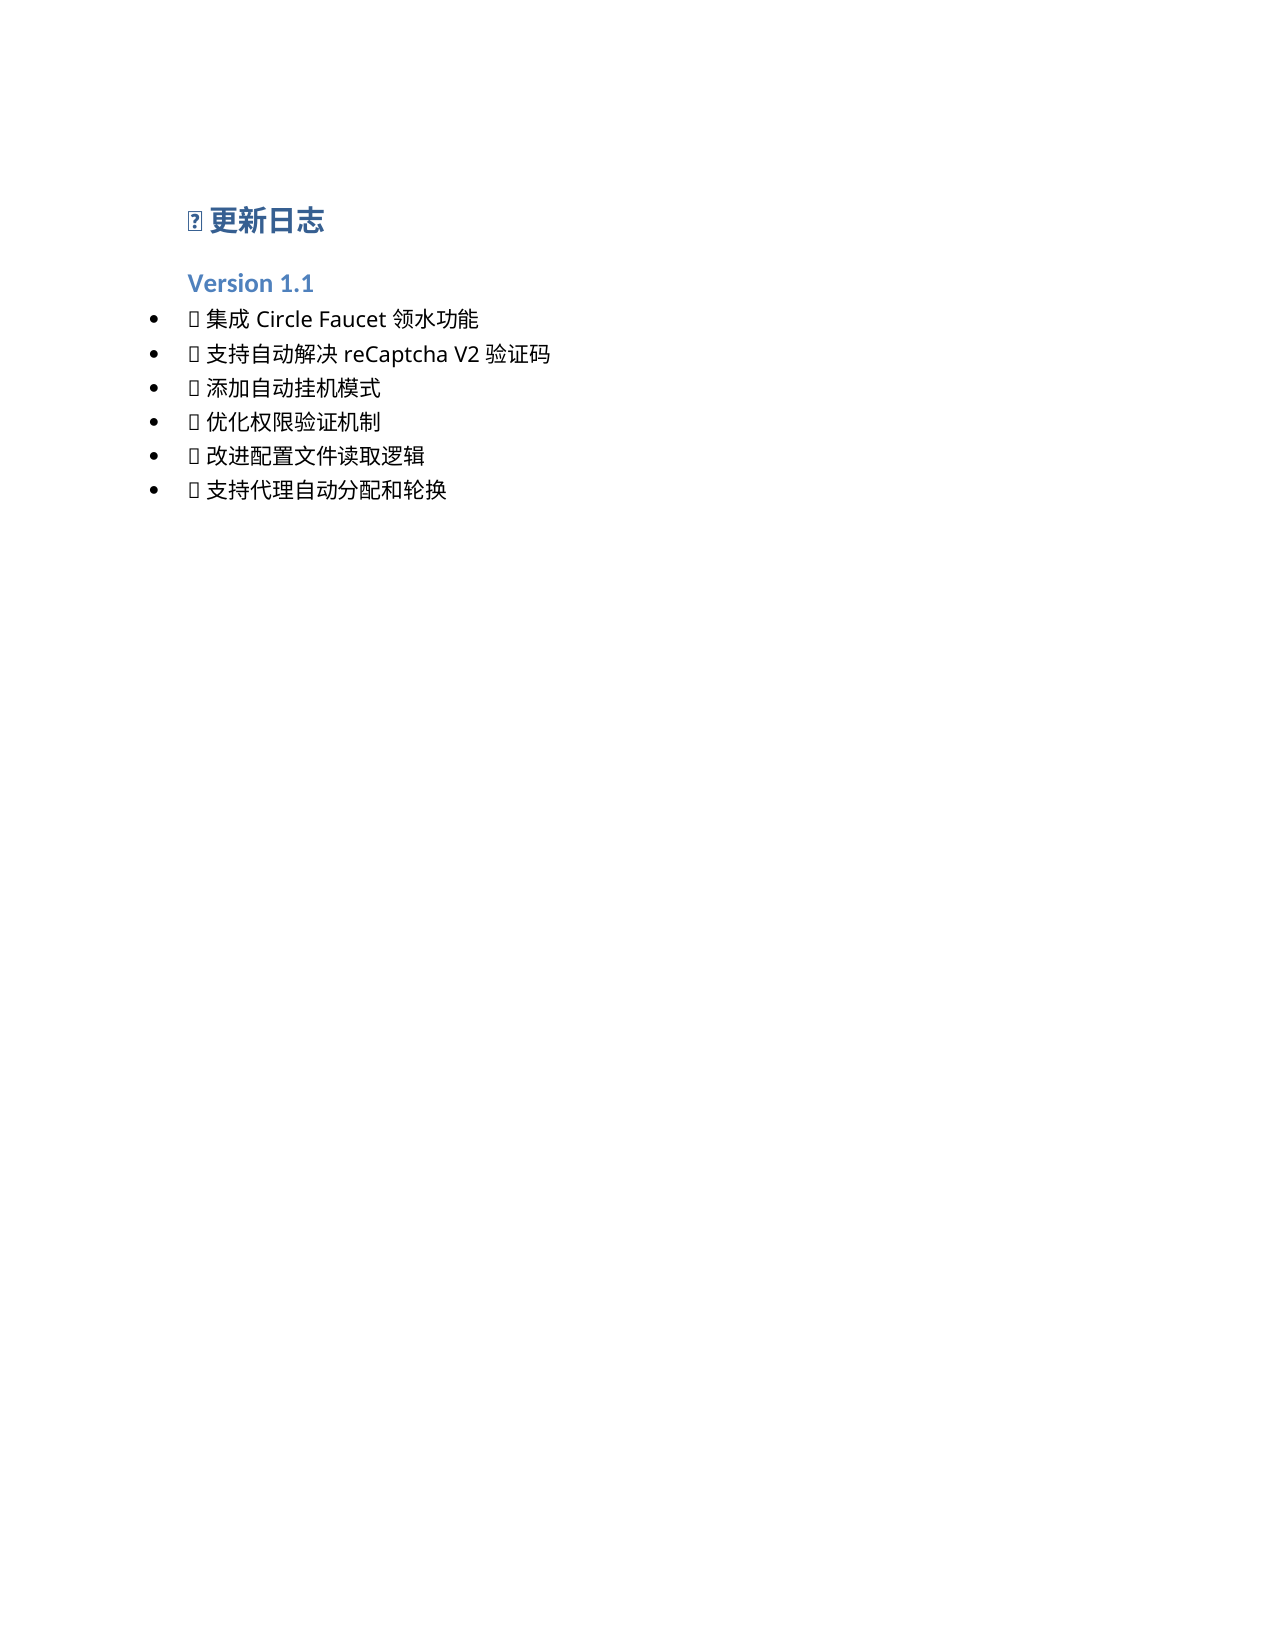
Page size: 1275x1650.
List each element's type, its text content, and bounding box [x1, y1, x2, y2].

subtitle Version 1.1 [187, 266, 1087, 299]
list ✅ 优化权限验证机制 [150, 407, 1087, 437]
list ✅ 集成 Circle Faucet 领水功能 [150, 304, 1087, 334]
subtitle 📝 更新日志 [187, 200, 1087, 240]
list ✅ 支持自动解决 reCaptcha V2 验证码 [150, 338, 1087, 368]
list ✅ 改进配置文件读取逻辑 [150, 441, 1087, 471]
list ✅ 支持代理自动分配和轮换 [150, 475, 1087, 505]
list ✅ 添加自动挂机模式 [150, 373, 1087, 402]
